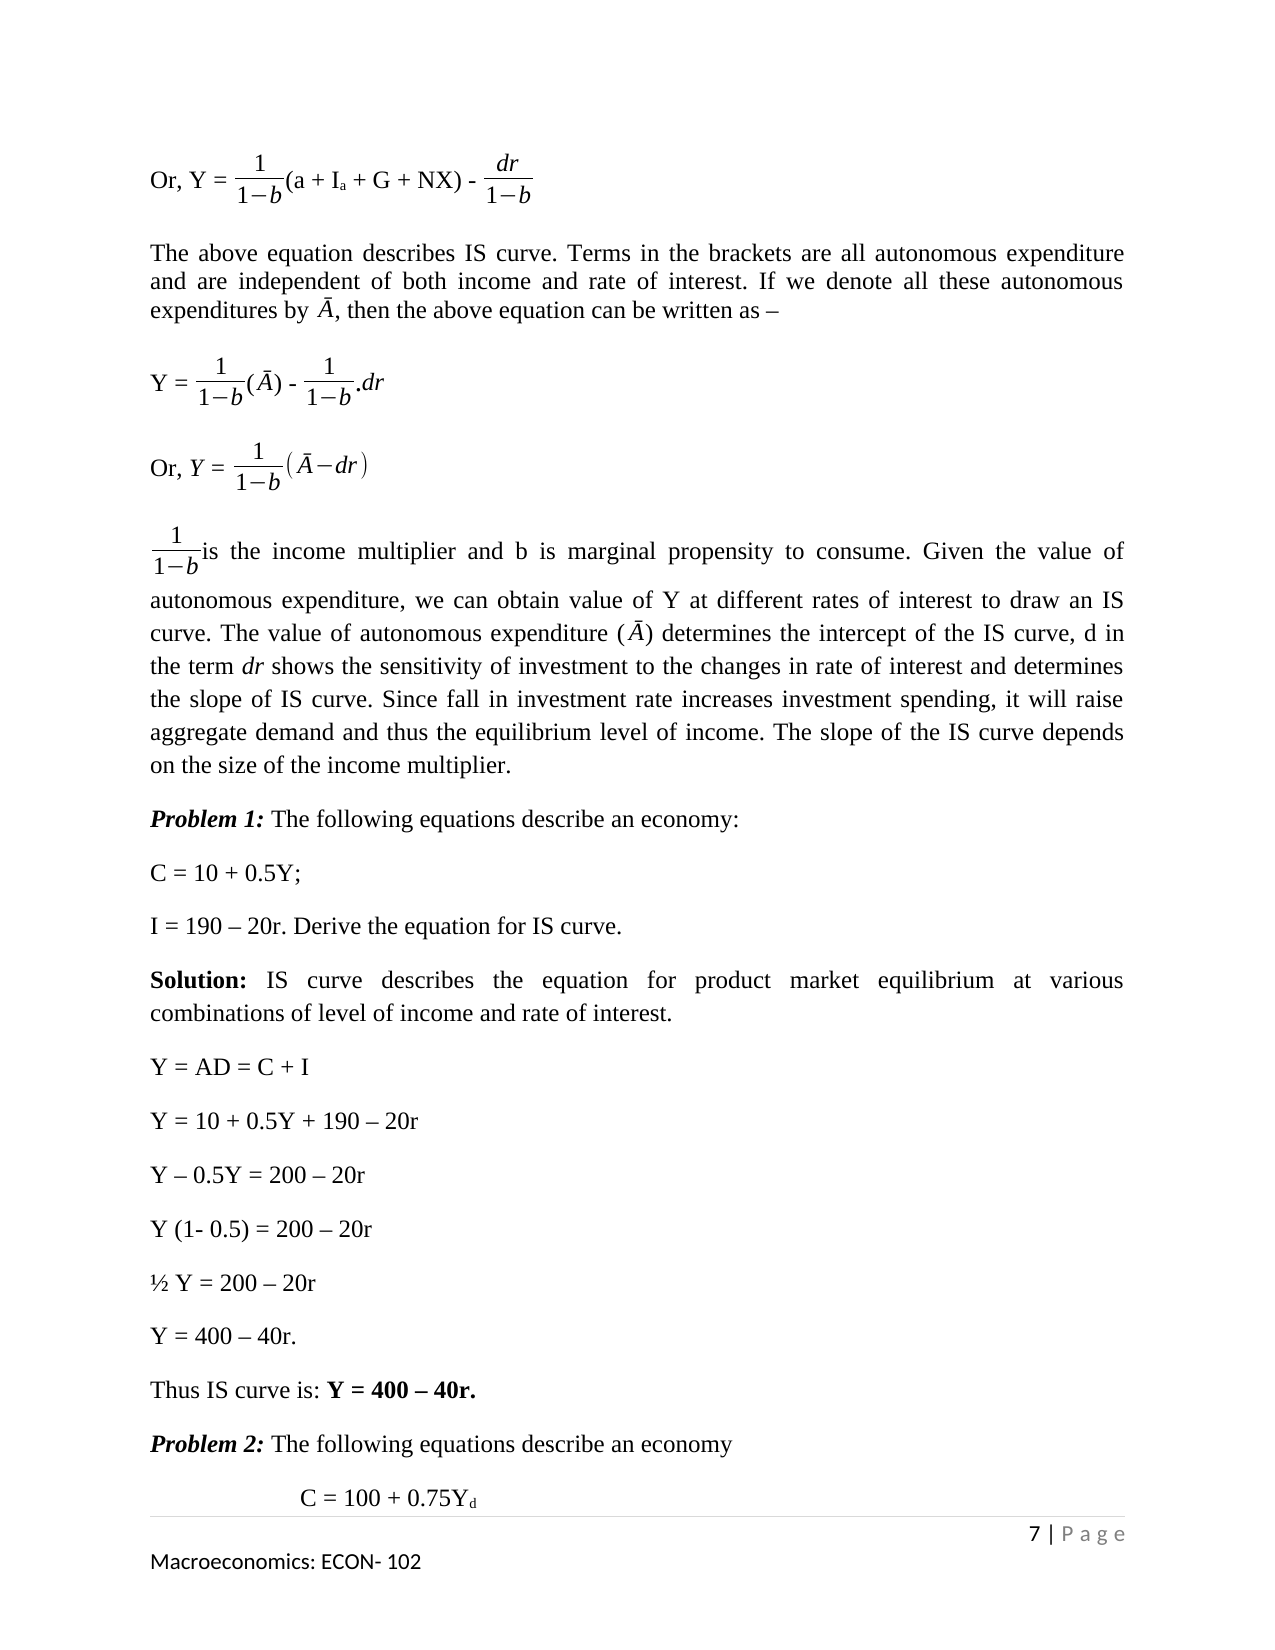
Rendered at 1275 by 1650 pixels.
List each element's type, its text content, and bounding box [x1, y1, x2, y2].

text I = 190 – 20r. Derive the equation for IS curve. [150, 911, 1125, 940]
text Y = () - . [150, 353, 1125, 412]
text Or, Y = (a + Ia + G + NX) - [150, 150, 1125, 209]
text C = 10 + 0.5Y; [150, 858, 1125, 886]
text Problem 2: The following equations describe an economy [150, 1429, 1125, 1458]
text ½ Y = 200 – 20r [150, 1268, 1125, 1296]
text is the income multiplier and b is marginal propensity to consume. Given the value of autonomous expenditure, we can obtain value of Y at different rates of interest to draw an IS curve. The value of autonomous expenditure () determines the intercept of the IS curve, d in the term dr shows the sensitivity of investment to the changes in rate of interest and determines the slope of IS curve. Since fall in investment rate increases investment spending, it will raise aggregate demand and thus the equilibrium level of income. The slope of the IS curve depends on the size of the income multiplier. [150, 522, 1125, 779]
text Y (1- 0.5) = 200 – 20r [150, 1214, 1125, 1242]
text Y = 10 + 0.5Y + 190 – 20r [150, 1106, 1125, 1135]
text Thus IS curve is: Y = 400 – 40r. [150, 1375, 1125, 1404]
text Y = 400 – 40r. [150, 1321, 1125, 1350]
text Problem 1: The following equations describe an economy: [150, 804, 1125, 832]
text The above equation describes IS curve. Terms in the brackets are all autonomous expenditure and are independent of both income and rate of interest. If we denote all these autonomous expenditures by , then the above equation can be written as – [150, 238, 1125, 324]
text Y – 0.5Y = 200 – 20r [150, 1160, 1125, 1189]
text Solution: IS curve describes the equation for product market equilibrium at various combinations of level of income and rate of interest. [150, 965, 1125, 1027]
text Y = AD = C + I [150, 1052, 1125, 1081]
text C = 100 + 0.75Yd [225, 1483, 1125, 1512]
text Or, Y = [150, 437, 1125, 496]
